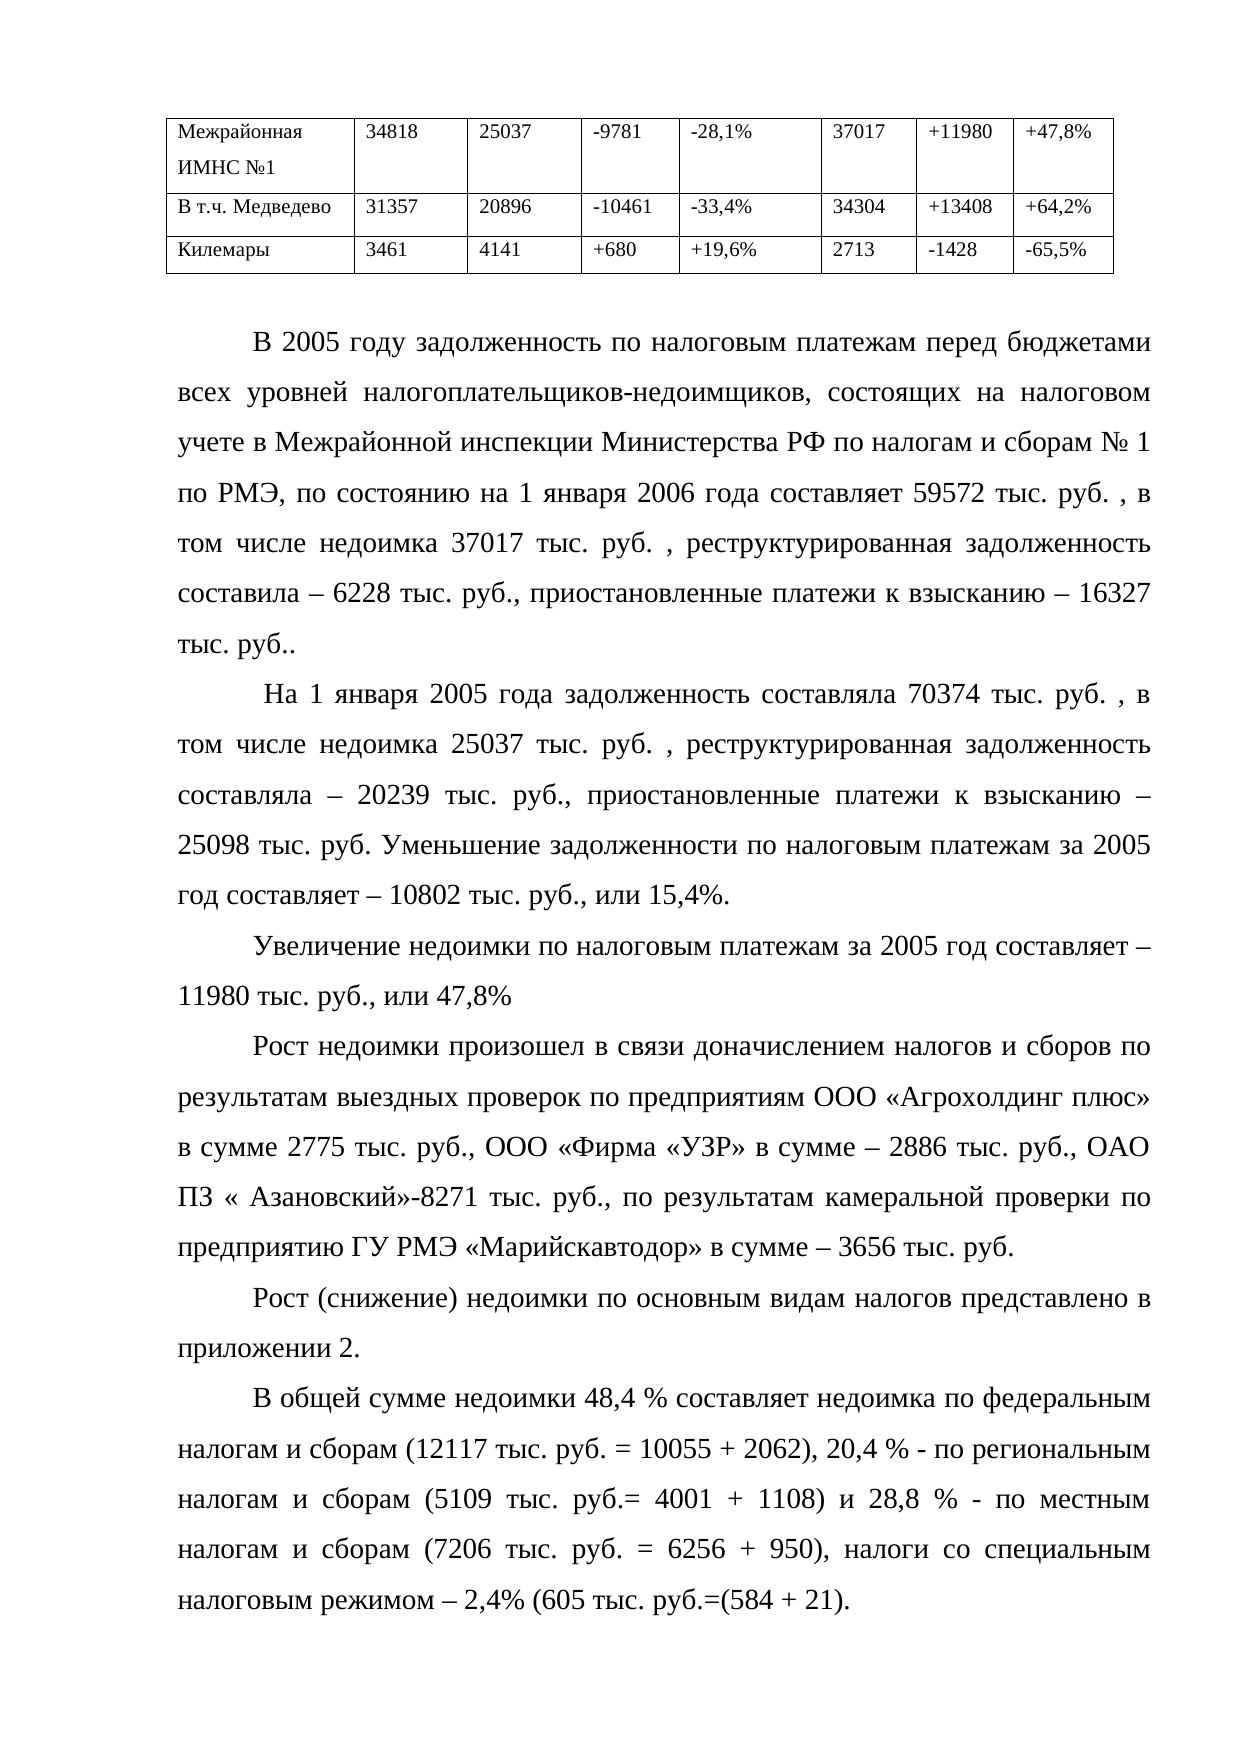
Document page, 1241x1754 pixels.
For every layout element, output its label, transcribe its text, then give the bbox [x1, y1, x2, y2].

table_cell +64,2% [1014, 194, 1113, 236]
text Увеличение недоимки по налоговым платежам за 2005 год составляет – 11980 тыс. руб., или 47,8% [177, 928, 1152, 1012]
table_cell +11980 [917, 119, 1013, 193]
table_cell -65,5% [1014, 237, 1113, 273]
table_cell В т.ч. Медведево [167, 194, 354, 236]
table_cell +19,6% [680, 237, 821, 273]
text Рост (снижение) недоимки по основным видам налогов представлено в приложении 2. [177, 1280, 1152, 1364]
table_cell -1428 [917, 237, 1013, 273]
table_cell 4141 [468, 237, 581, 273]
table_cell 3461 [355, 237, 467, 273]
table_cell 34304 [822, 194, 916, 236]
table_cell 20896 [468, 194, 581, 236]
text В 2005 году задолженность по налоговым платежам перед бюджетами всех уровней налогоплательщиков-недоимщиков, состоящих на налоговом учете в Межрайонной инспекции Министерства РФ по налогам и сборам № 1 по РМЭ, по состоянию на 1 января 2006 года составляет 59572 тыс. руб. , в том числе недоимка 37017 тыс. руб. , реструктурированная задолженность составила – 6228 тыс. руб., приостановленные платежи к взысканию – 16327 тыс. руб.. [177, 324, 1152, 659]
text Рост недоимки произошел в связи доначислением налогов и сборов по результатам выездных проверок по предприятиям ООО «Агрохолдинг плюс» в сумме 2775 тыс. руб., ООО «Фирма «УЗР» в сумме – 2886 тыс. руб., ОАО ПЗ « Азановский»-8271 тыс. руб., по результатам камеральной проверки по предприятию ГУ РМЭ «Марийскавтодор» в сумме – 3656 тыс. руб. [177, 1028, 1152, 1263]
table_cell 31357 [355, 194, 467, 236]
table_cell -33,4% [680, 194, 821, 236]
table_cell +680 [582, 237, 679, 273]
table_cell 34818 [355, 119, 467, 193]
table_cell Межрайонная ИМНС №1 [167, 119, 354, 193]
table_cell 2713 [822, 237, 916, 273]
table_cell Килемары [167, 237, 354, 273]
table_cell -9781 [582, 119, 679, 193]
table_cell 37017 [822, 119, 916, 193]
table_cell 25037 [468, 119, 581, 193]
table_cell +47,8% [1014, 119, 1113, 193]
text В общей сумме недоимки 48,4 % составляет недоимка по федеральным налогам и сборам (12117 тыс. руб. = 10055 + 2062), 20,4 % - по региональным налогам и сборам (5109 тыс. руб.= 4001 + 1108) и 28,8 % - по местным налогам и сборам (7206 тыс. руб. = 6256 + 950), налоги со специальным налоговым режимом – 2,4% (605 тыс. руб.=(584 + 21). [177, 1381, 1152, 1616]
table_cell -10461 [582, 194, 679, 236]
text На 1 января 2005 года задолженность составляла 70374 тыс. руб. , в том числе недоимка 25037 тыс. руб. , реструктурированная задолженность составляла – 20239 тыс. руб., приостановленные платежи к взысканию – 25098 тыс. руб. Уменьшение задолженности по налоговым платежам за 2005 год составляет – 10802 тыс. руб., или 15,4%. [177, 676, 1152, 911]
table_cell +13408 [917, 194, 1013, 236]
table_cell -28,1% [680, 119, 821, 193]
